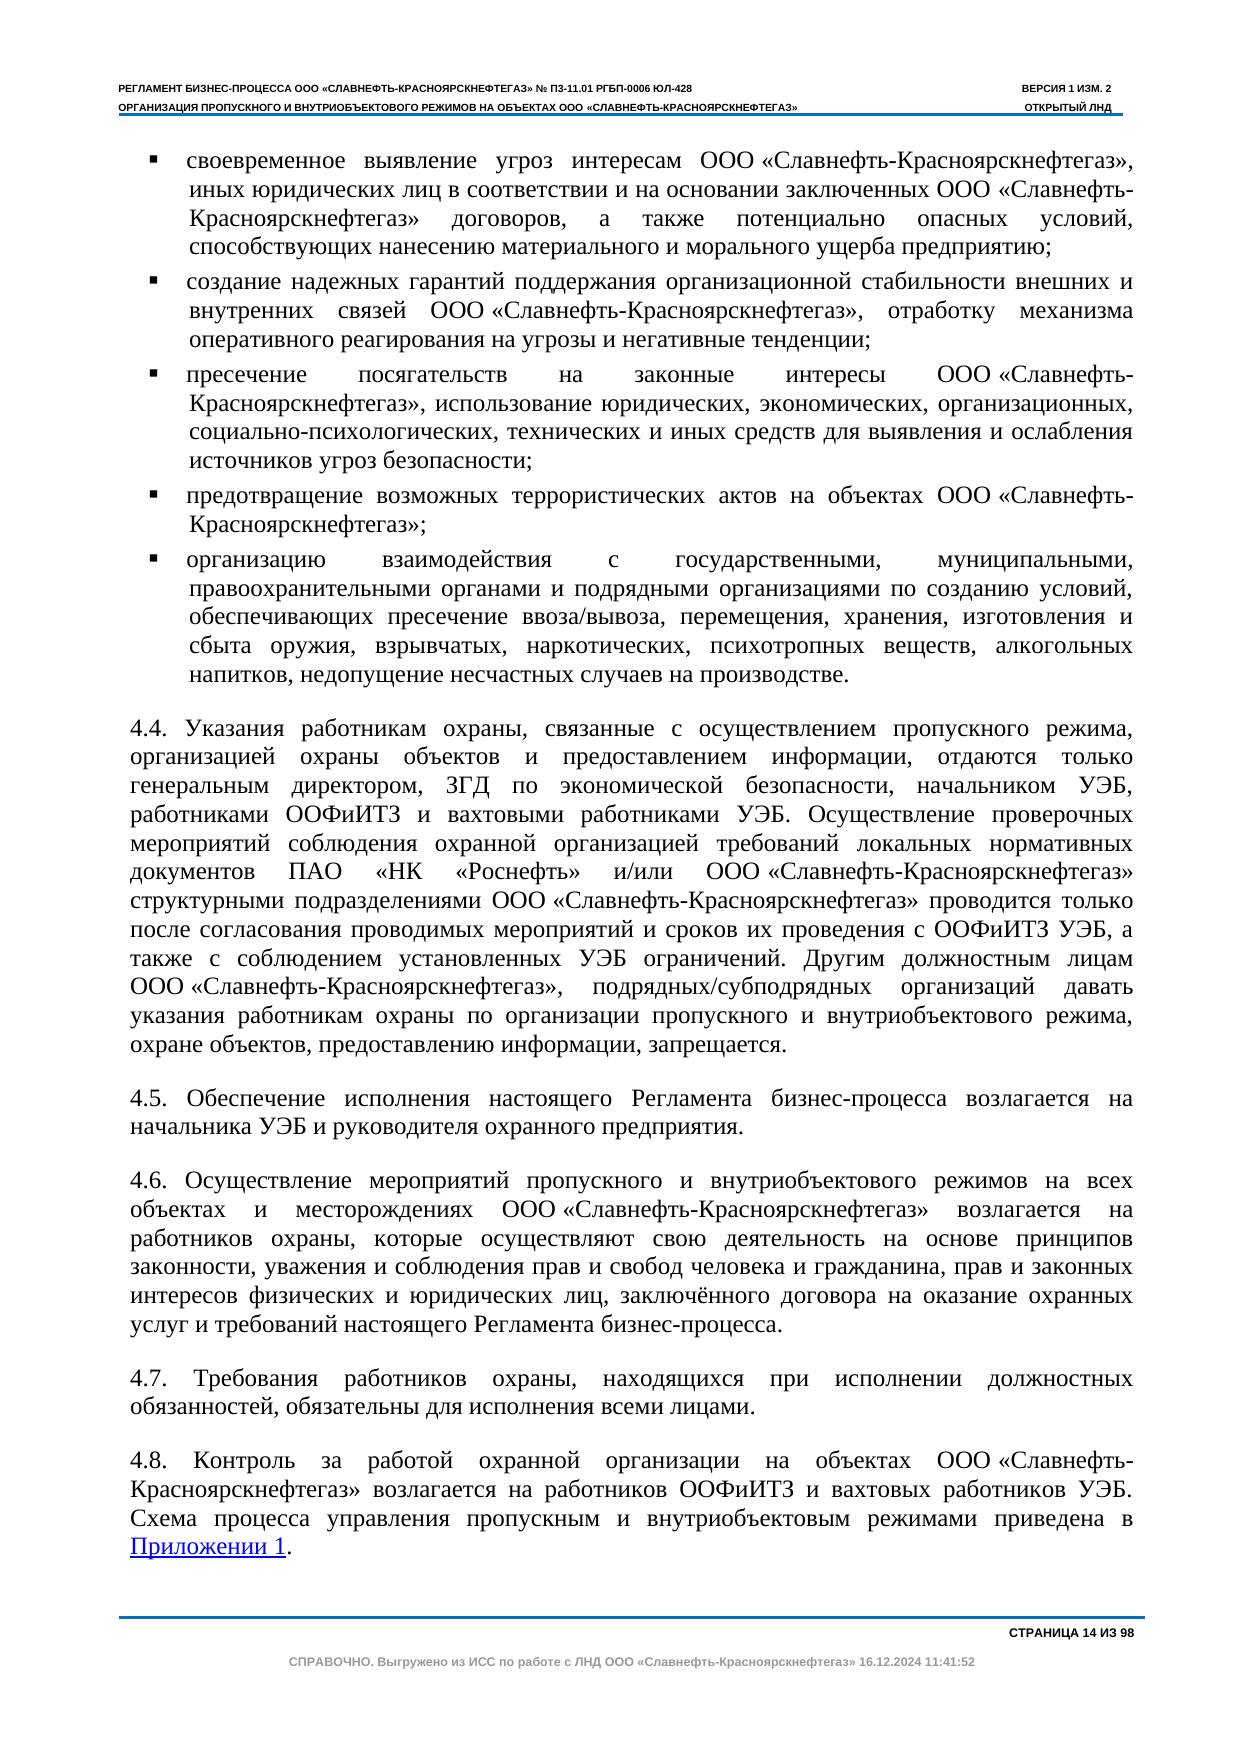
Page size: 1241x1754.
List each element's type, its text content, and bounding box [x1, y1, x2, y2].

text 4.7. Требования работников охраны, находящихся при исполнении должностных обязанностей, обязательны для исполнения всеми лицами. [130, 1363, 1134, 1420]
text 4.6. Осуществление мероприятий пропускного и внутриобъектового режимов на всех объектах и месторождениях ООО «Славнефть-Красноярскнефтегаз» возлагается на работников охраны, которые осуществляют свою деятельность на основе принципов законности, уважения и соблюдения прав и свобод человека и гражданина, прав и законных интересов физических и юридических лиц, заключённого договора на оказание охранных услуг и требований настоящего Регламента бизнес-процесса. [130, 1165, 1134, 1338]
list своевременное выявление угроз интересам ООО «Славнефть-Красноярскнефтегаз», иных юридических лиц в соответствии и на основании заключенных ООО «Славнефть-Красноярскнефтегаз» договоров, а также потенциально опасных условий, способствующих нанесению материального и морального ущерба предприятию; [148, 145, 1134, 260]
list пресечение посягательств на законные интересы ООО «Славнефть-Красноярскнефтегаз», использование юридических, экономических, организационных, социально-психологических, технических и иных средств для выявления и ослабления источников угроз безопасности; [148, 359, 1134, 474]
list предотвращение возможных террористических актов на объектах ООО «Славнефть-Красноярскнефтегаз»; [148, 480, 1134, 538]
text 4.4. Указания работникам охраны, связанные с осуществлением пропускного режима, организацией охраны объектов и предоставлением информации, отдаются только генеральным директором, ЗГД по экономической безопасности, начальником УЭБ, работниками ООФиИТЗ и вахтовыми работниками УЭБ. Осуществление проверочных мероприятий соблюдения охранной организацией требований локальных нормативных документов ПАО «НК «Роснефть» и/или ООО «Славнефть-Красноярскнефтегаз» структурными подразделениями ООО «Славнефть-Красноярскнефтегаз» проводится только после согласования проводимых мероприятий и сроков их проведения с ООФиИТЗ УЭБ, а также с соблюдением установленных УЭБ ограничений. Другим должностным лицам ООО «Славнефть-Красноярскнефтегаз», подрядных/субподрядных организаций давать указания работникам охраны по организации пропускного и внутриобъектового режима, охране объектов, предоставлению информации, запрещается. [130, 713, 1134, 1058]
list создание надежных гарантий поддержания организационной стабильности внешних и внутренних связей ООО «Славнефть-Красноярскнефтегаз», отработку механизма оперативного реагирования на угрозы и негативные тенденции; [148, 266, 1134, 353]
text 4.5. Обеспечение исполнения настоящего Регламента бизнес-процесса возлагается на начальника УЭБ и руководителя охранного предприятия. [130, 1083, 1134, 1140]
list организацию взаимодействия с государственными, муниципальными, правоохранительными органами и подрядными организациями по созданию условий, обеспечивающих пресечение ввоза/вывоза, перемещения, хранения, изготовления и сбыта оружия, взрывчатых, наркотических, психотропных веществ, алкогольных напитков, недопущение несчастных случаев на производстве. [148, 544, 1134, 688]
text 4.8. Контроль за работой охранной организации на объектах ООО «Славнефть-Красноярскнефтегаз» возлагается на работников ООФиИТЗ и вахтовых работников УЭБ. Схема процесса управления пропускным и внутриобъектовым режимами приведена в Приложении 1. [130, 1445, 1134, 1560]
